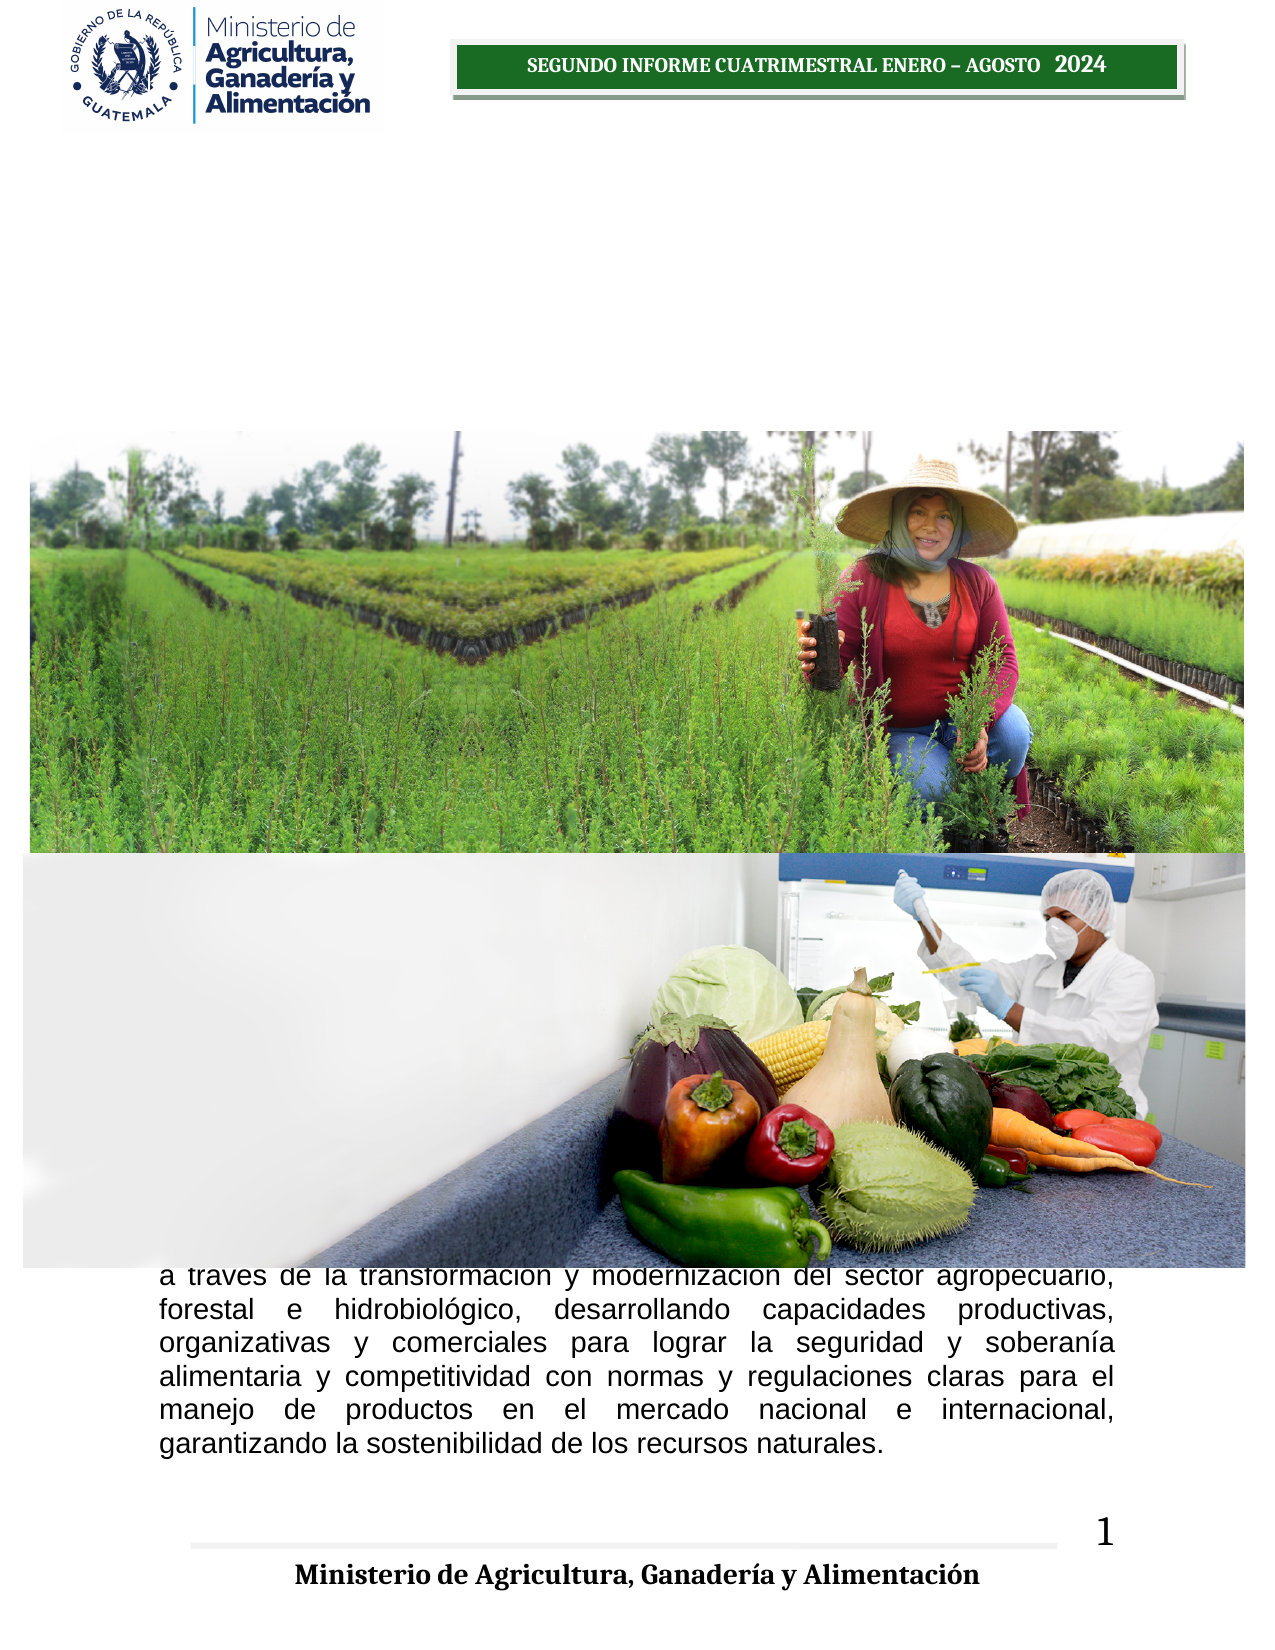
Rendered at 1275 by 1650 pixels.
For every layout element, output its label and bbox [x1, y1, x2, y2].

picture [61, 0, 383, 133]
picture [22, 431, 1246, 1268]
table_header [148, 1268, 1127, 1459]
